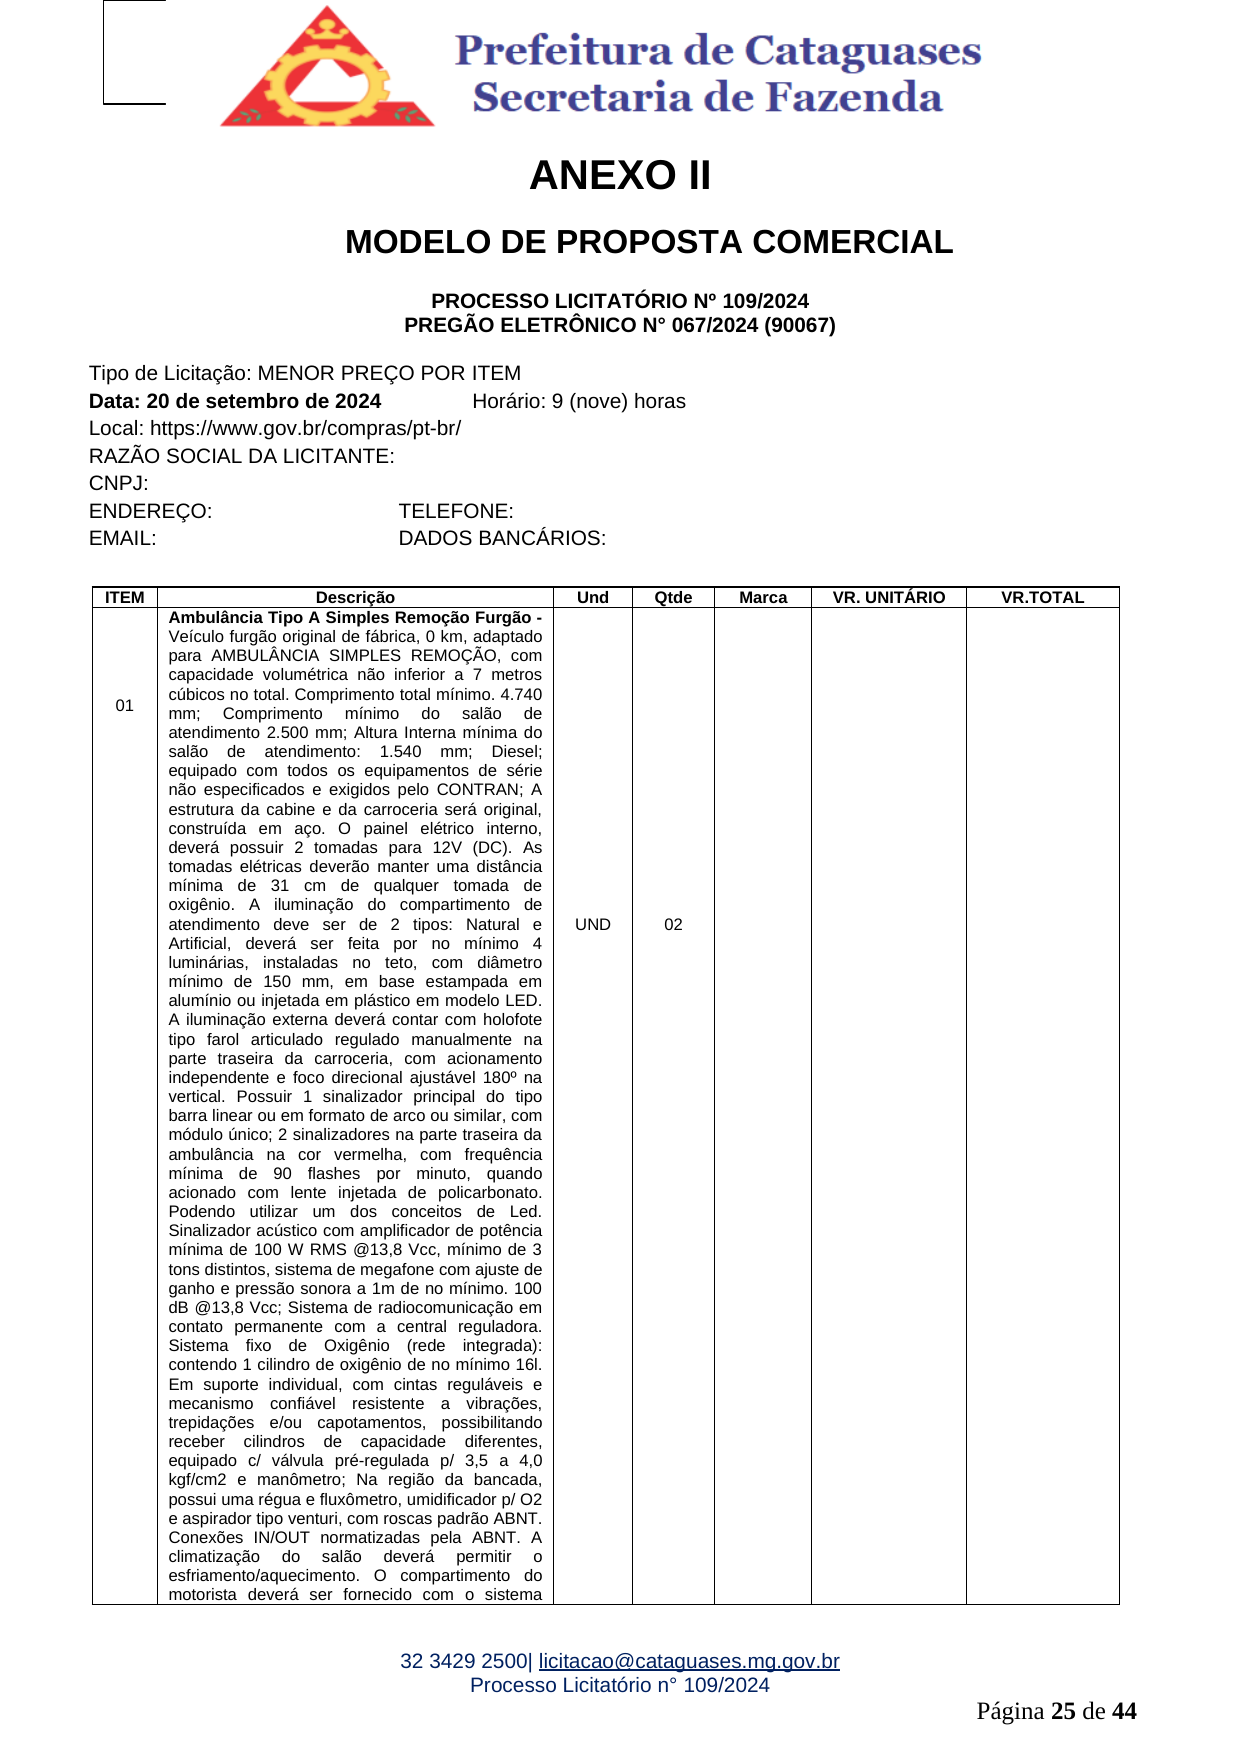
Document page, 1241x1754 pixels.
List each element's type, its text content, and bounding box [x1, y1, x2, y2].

table_header Descrição [158, 588, 553, 607]
table_cell [812, 608, 966, 1604]
table_header VR.TOTAL [967, 588, 1119, 607]
table_cell UND [554, 608, 632, 1604]
table_cell [715, 608, 811, 1604]
table_header Und [554, 588, 632, 607]
text PREGÃO ELETRÔNICO N° 067/2024 (90067) [103, 313, 1137, 337]
picture [165, 0, 1075, 148]
table_cell [967, 608, 1119, 1604]
text Data: 20 de setembro de 2024 Horário: 9 (nove) horas [88, 388, 1137, 412]
text CNPJ: [88, 471, 1137, 495]
text RAZÃO SOCIAL DA LICITANTE: [88, 443, 1137, 467]
text ENDEREÇO: TELEFONE: [88, 498, 1137, 522]
table_header Qtde [633, 588, 714, 607]
table_header ITEM [93, 588, 157, 607]
text Local: https://www.gov.br/compras/pt-br/ [88, 416, 1137, 440]
text Tipo de Licitação: MENOR PREÇO POR ITEM [88, 361, 1137, 385]
table_cell 01 [93, 608, 157, 1604]
table_cell 02 [633, 608, 714, 1604]
table_header Marca [715, 588, 811, 607]
text EMAIL: DADOS BANCÁRIOS: [88, 526, 1137, 550]
text MODELO DE PROPOSTA COMERCIAL [103, 222, 1137, 260]
list ANEXO II [103, 150, 1137, 198]
table_header VR. UNITÁRIO [812, 588, 966, 607]
text PROCESSO LICITATÓRIO Nº 109/2024 [103, 289, 1137, 313]
